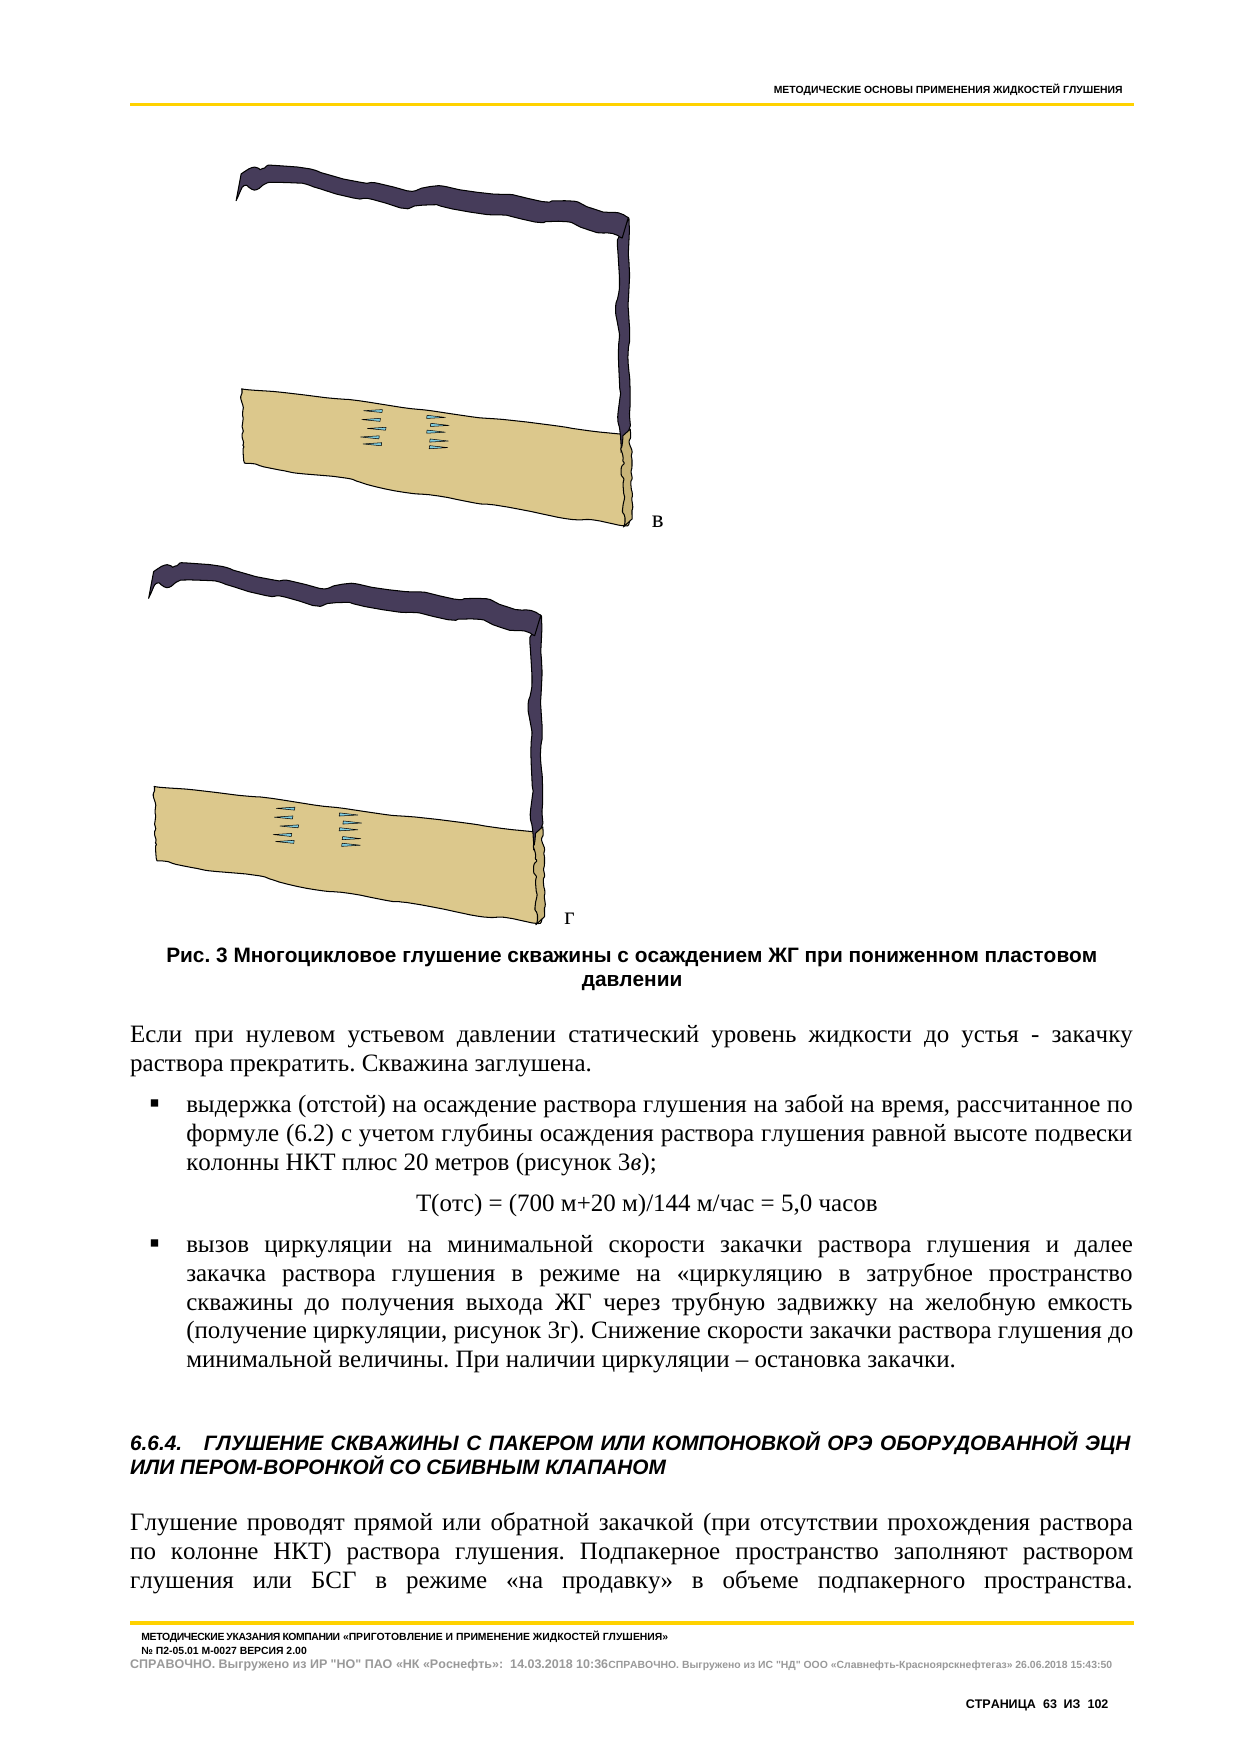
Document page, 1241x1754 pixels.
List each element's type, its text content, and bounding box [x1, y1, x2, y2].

list вызов циркуляции на минимальной скорости закачки раствора глушения и далее закачка раствора глушения в режиме на «циркуляцию в затрубное пространство скважины до получения выхода ЖГ через трубную задвижку на желобную емкость (получение циркуляции, рисунок 3г). Снижение скорости закачки раствора глушения до минимальной величины. При наличии циркуляции – остановка закачки. [149, 1229, 1134, 1373]
text Если при нулевом устьевом давлении статический уровень жидкости до устья - закачку раствора прекратить. Скважина заглушена. [130, 1019, 1134, 1077]
text в г [130, 135, 1134, 930]
list выдержка (отстой) на осаждение раствора глушения на забой на время, рассчитанное по формуле (6.2) с учетом глубины осаждения раствора глушения равной высоте подвески колонны НКТ плюс 20 метров (рисунок 3в); [149, 1089, 1134, 1176]
text Т(отс) = (700 м+20 м)/144 м/час = 5,0 часов [159, 1188, 1134, 1217]
list ГЛУШЕНИЕ СКВАЖИНЫ С ПАКЕРОМ ИЛИ КОМПОНОВКОЙ ОРЭ ОБОРУДОВАННОЙ ЭЦН ИЛИ ПЕРОМ-ВОРОНКОЙ СО СБИВНЫМ КЛАПАНОМ [130, 1431, 1134, 1478]
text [130, 1507, 1134, 1593]
